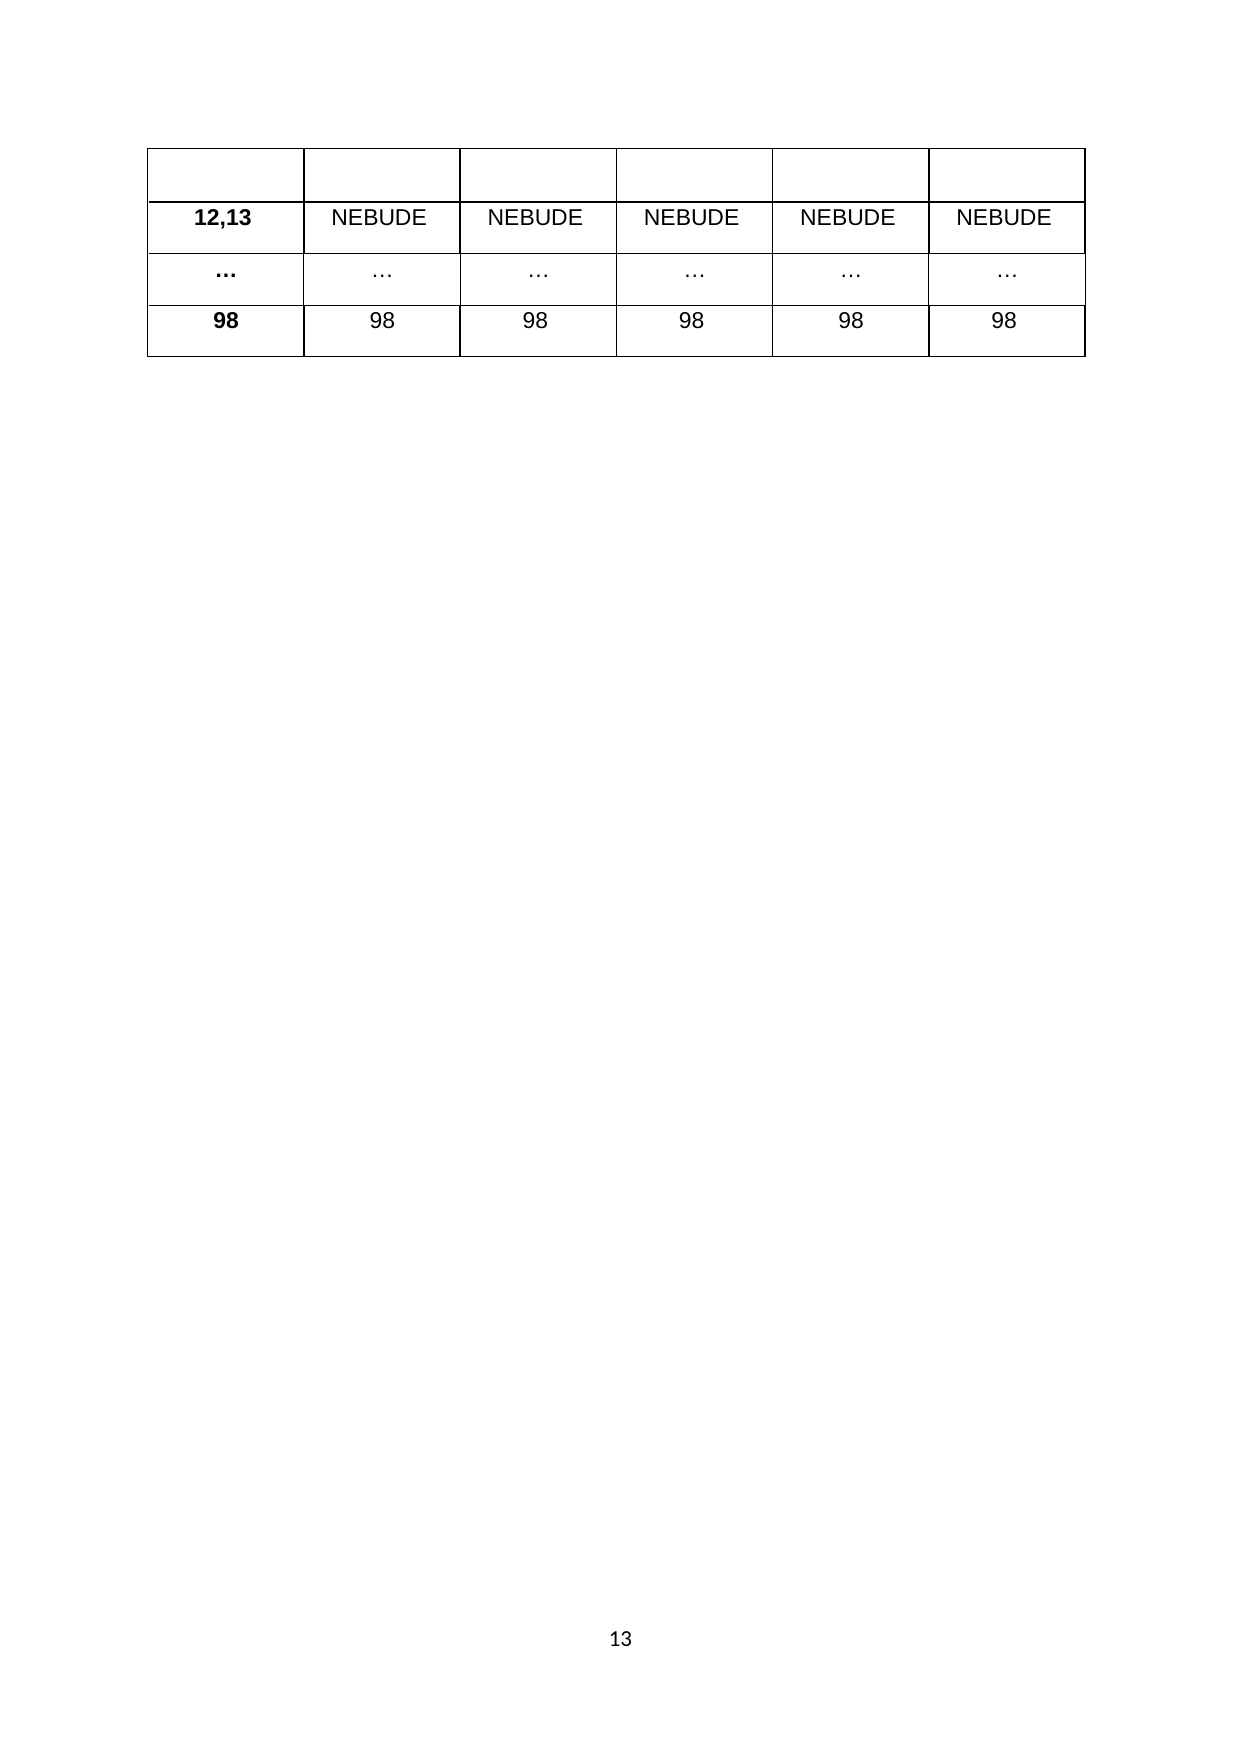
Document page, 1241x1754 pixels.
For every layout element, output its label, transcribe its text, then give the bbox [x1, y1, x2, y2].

table_cell … [929, 254, 1085, 304]
table_cell … [304, 254, 460, 304]
table_cell … [617, 254, 772, 304]
table_cell 98 [148, 306, 303, 356]
table_cell NEBUDE [617, 203, 772, 253]
table_cell 12 [930, 149, 1084, 201]
table_cell … [148, 254, 303, 304]
table_cell NEBUDE [461, 203, 616, 253]
table_cell 12 [305, 149, 459, 201]
table_cell NEBUDE [930, 203, 1084, 253]
table_cell NEBUDE [773, 203, 928, 253]
table_cell 98 [461, 306, 616, 356]
table_cell 98 [617, 306, 772, 356]
table_cell NEBUDE [305, 203, 459, 253]
table_cell 12,13 [148, 202, 303, 253]
table_cell 12 [617, 149, 772, 201]
table_cell 98 [930, 306, 1084, 356]
table_cell 98 [305, 306, 459, 356]
table_cell … [461, 254, 616, 304]
table_cell … [773, 254, 928, 304]
table_cell 98 [773, 306, 928, 356]
table_cell 12 [461, 149, 616, 201]
table_cell 12 [148, 149, 303, 201]
table_cell 12 [773, 149, 928, 201]
